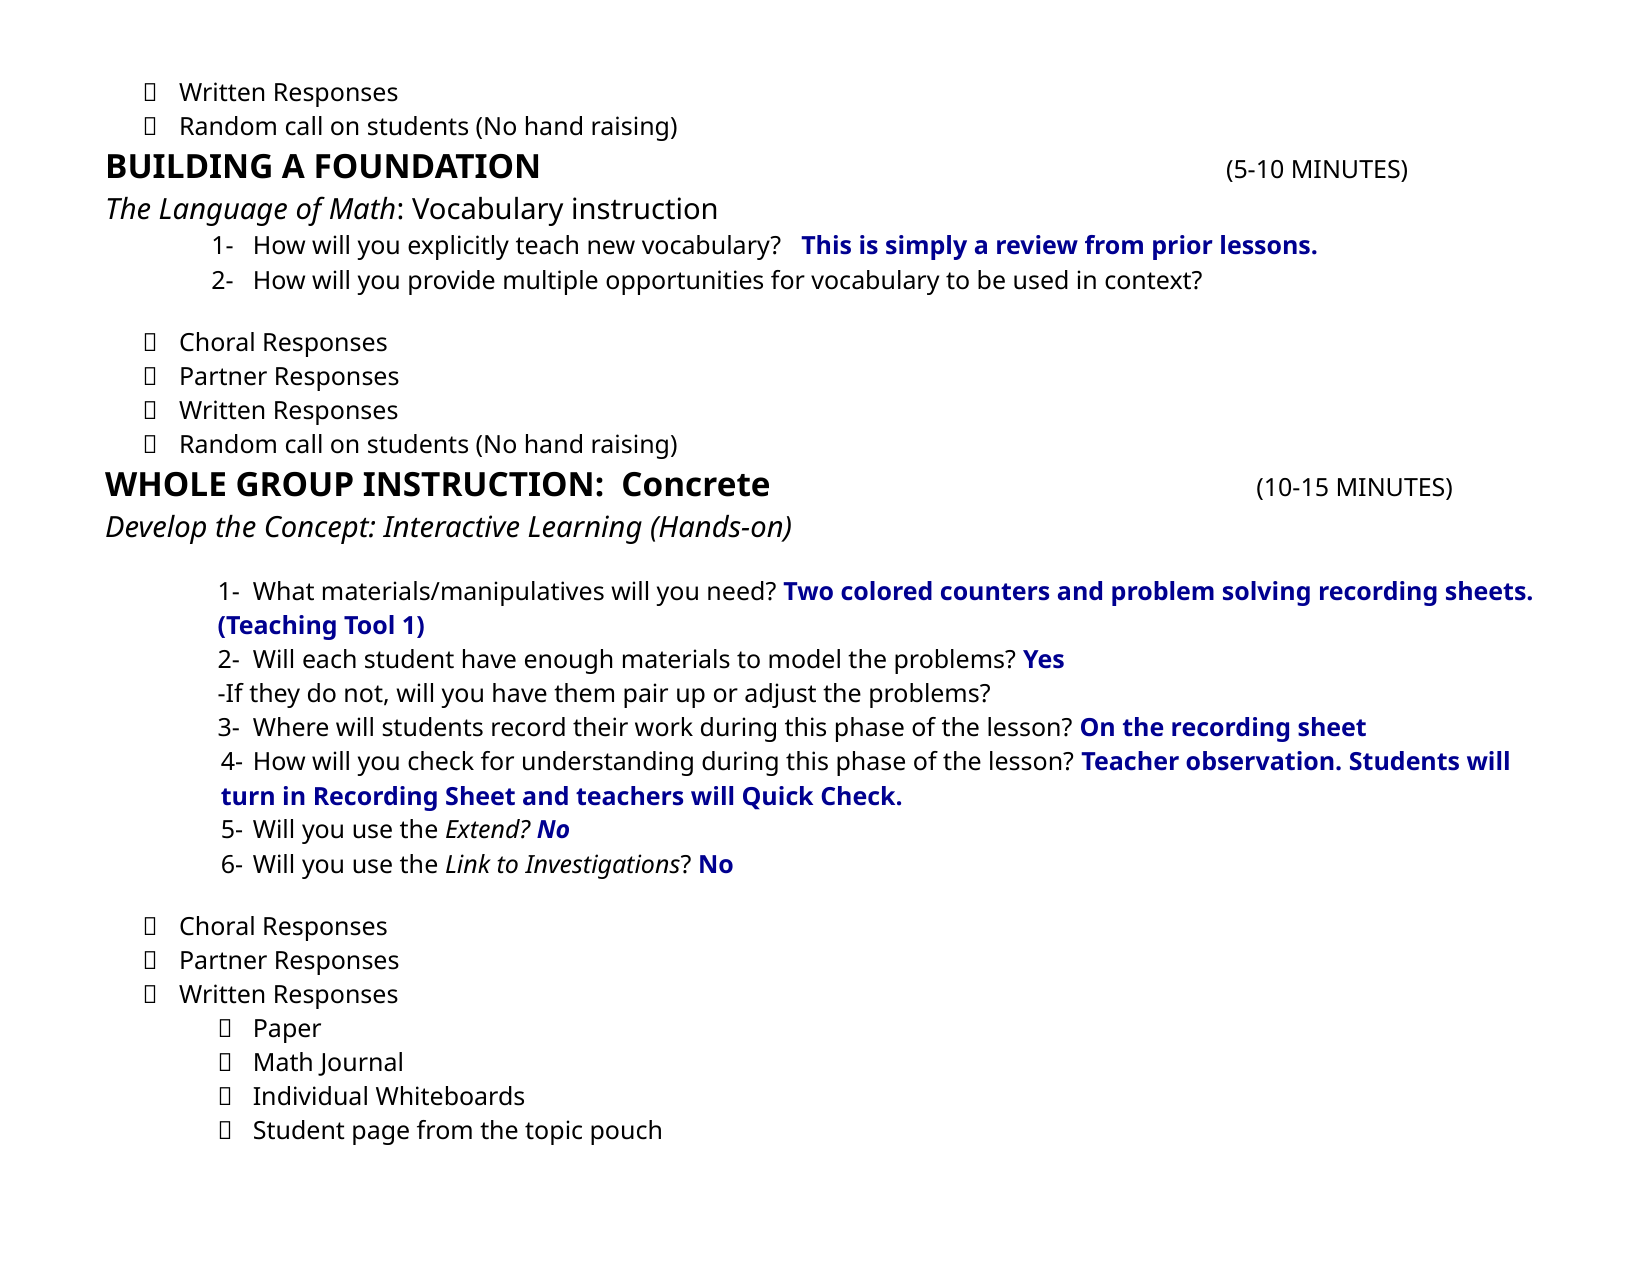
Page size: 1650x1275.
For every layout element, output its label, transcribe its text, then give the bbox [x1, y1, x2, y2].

text  Written Responses [142, 979, 1545, 1013]
text  Partner Responses [142, 359, 1545, 393]
text -If they do not, will you have them pair up or adjust the problems? [217, 677, 1545, 711]
text 1- What materials/manipulatives will you need? Two colored counters and problem solving recording sheets. (Teaching Tool 1) [217, 575, 1545, 643]
text  Written Responses [142, 393, 1545, 427]
text  Math Journal [217, 1047, 1545, 1081]
text Develop the Concept: Interactive Learning (Hands-on) [105, 507, 1545, 546]
text  Random call on students (No hand raising) [142, 109, 1545, 143]
text  Individual Whiteboards [217, 1081, 1545, 1115]
text BUILDING A FOUNDATION (5-10 MINUTES) [105, 143, 1545, 188]
text  Written Responses [142, 75, 1545, 109]
text 6- Will you use the Link to Investigations? No [221, 848, 1545, 882]
text 5- Will you use the Extend? No [221, 814, 1545, 848]
text  Paper [217, 1013, 1545, 1047]
text The Language of Math: Vocabulary instruction [105, 188, 1545, 228]
text 1- How will you explicitly teach new vocabulary? This is simply a review from prior lessons. [211, 228, 1545, 262]
text WHOLE GROUP INSTRUCTION: Concrete (10-15 MINUTES) [105, 461, 1545, 507]
text  Choral Responses [142, 911, 1545, 944]
text  Student page from the topic pouch [217, 1115, 1545, 1149]
text  Random call on students (No hand raising) [142, 427, 1545, 461]
text 4- How will you check for understanding during this phase of the lesson? Teacher observation. Students will turn in Recording Sheet and teachers will Quick Check. [221, 746, 1545, 814]
text 3- Where will students record their work during this phase of the lesson? On the recording sheet [217, 711, 1545, 746]
text  Choral Responses [142, 325, 1545, 359]
text 2- Will each student have enough materials to model the problems? Yes [217, 643, 1545, 677]
text  Partner Responses [142, 944, 1545, 979]
text 2- How will you provide multiple opportunities for vocabulary to be used in context? [211, 262, 1545, 296]
